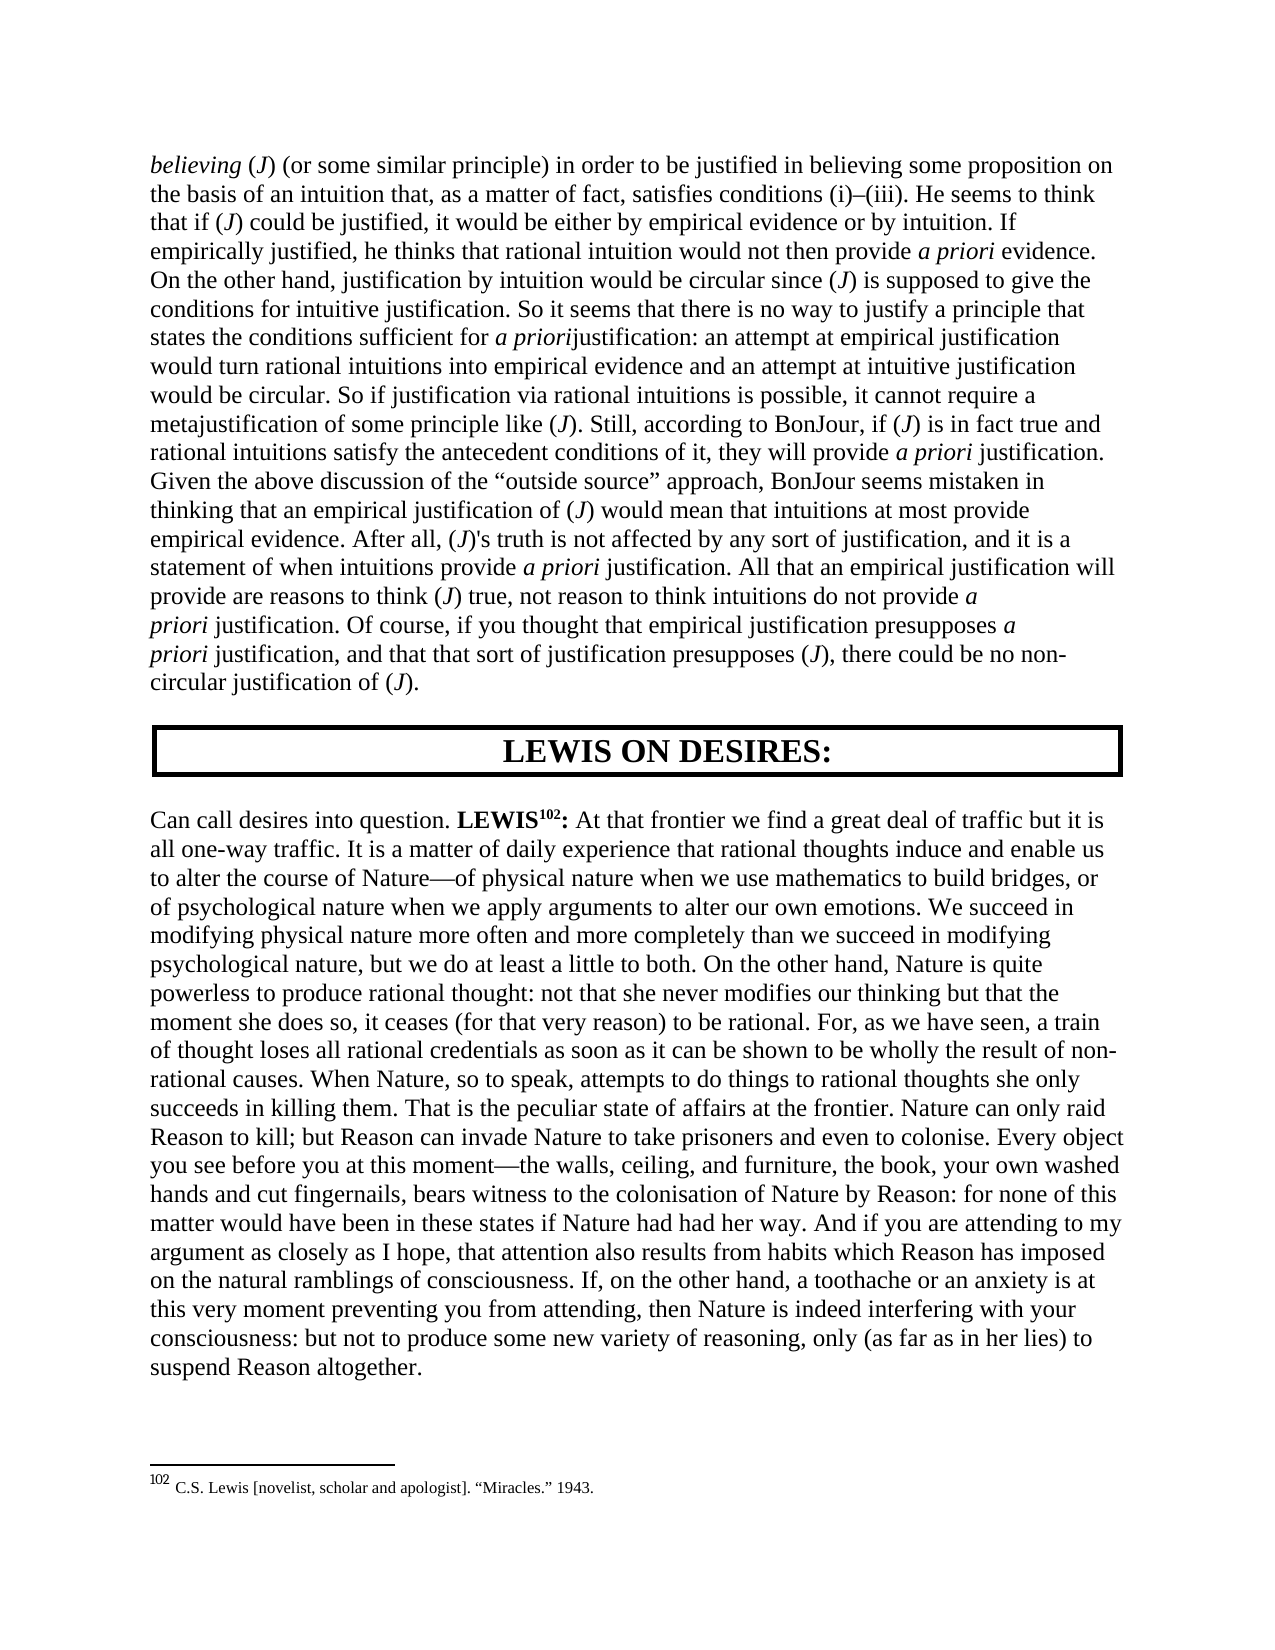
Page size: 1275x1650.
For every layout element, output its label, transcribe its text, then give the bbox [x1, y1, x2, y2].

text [150, 150, 1125, 466]
text Can call desires into question. LEWIS: At that frontier we find a great deal of traffic but it is all one-way traffic. It is a matter of daily experience that rational thoughts induce and enable us to alter the course of Nature—of physical nature when we use mathematics to build bridges, or of psychological nature when we apply arguments to alter our own emotions. We succeed in modifying physical nature more often and more completely than we succeed in modifying psychological nature, but we do at least a little to both. On the other hand, Nature is quite powerless to produce rational thought: not that she never modifies our thinking but that the moment she does so, it ceases (for that very reason) to be rational. For, as we have seen, a train of thought loses all rational credentials as soon as it can be shown to be wholly the result of non-rational causes. When Nature, so to speak, attempts to do things to rational thoughts she only succeeds in killing them. That is the peculiar state of affairs at the frontier. Nature can only raid Reason to kill; but Reason can invade Nature to take prisoners and even to colonise. Every object you see before you at this moment—the walls, ceiling, and furniture, the book, your own washed hands and cut fingernails, bears witness to the colonisation of Nature by Reason: for none of this matter would have been in these states if Nature had had her way. And if you are attending to my argument as closely as I hope, that attention also results from habits which Reason has imposed on the natural ramblings of consciousness. If, on the other hand, a toothache or an anxiety is at this very moment preventing you from attending, then Nature is indeed interfering with your consciousness: but not to produce some new variety of reasoning, only (as far as in her lies) to suspend Reason altogether. [150, 806, 1125, 1381]
title lewis on desires: [157, 730, 1118, 772]
text Given the above discussion of the “outside source” approach, BonJour seems mistaken in thinking that an empirical justification of (J) would mean that intuitions at most provide empirical evidence. After all, (J)'s truth is not affected by any sort of justification, and it is a statement of when intuitions provide a priori justification. All that an empirical justification will provide are reasons to think (J) true, not reason to think intuitions do not provide a priori justification. Of course, if you thought that empirical justification presupposes a priori justification, and that that sort of justification presupposes (J), there could be no non-circular justification of (J). [150, 466, 1125, 696]
